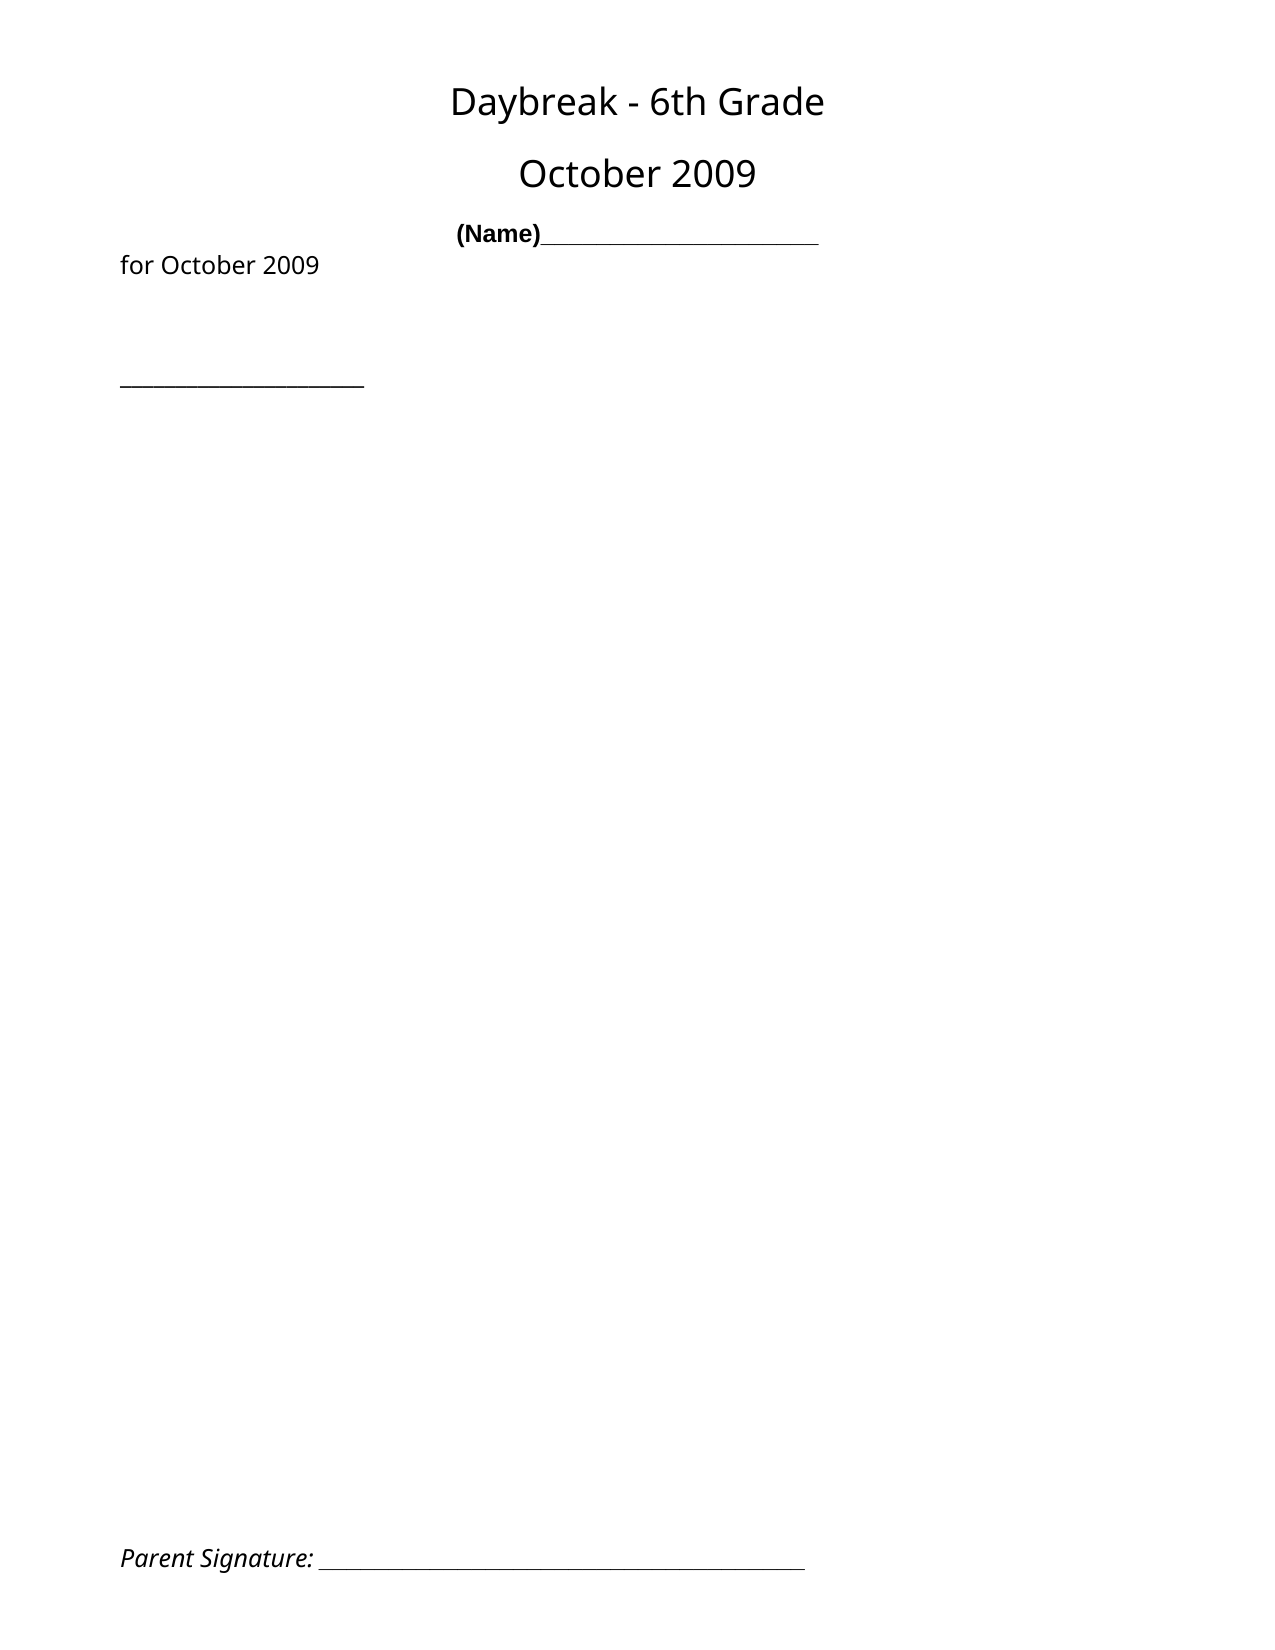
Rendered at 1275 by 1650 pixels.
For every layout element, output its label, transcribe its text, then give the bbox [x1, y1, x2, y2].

text for October 2009 [120, 247, 600, 282]
text ______________________ [120, 357, 600, 391]
